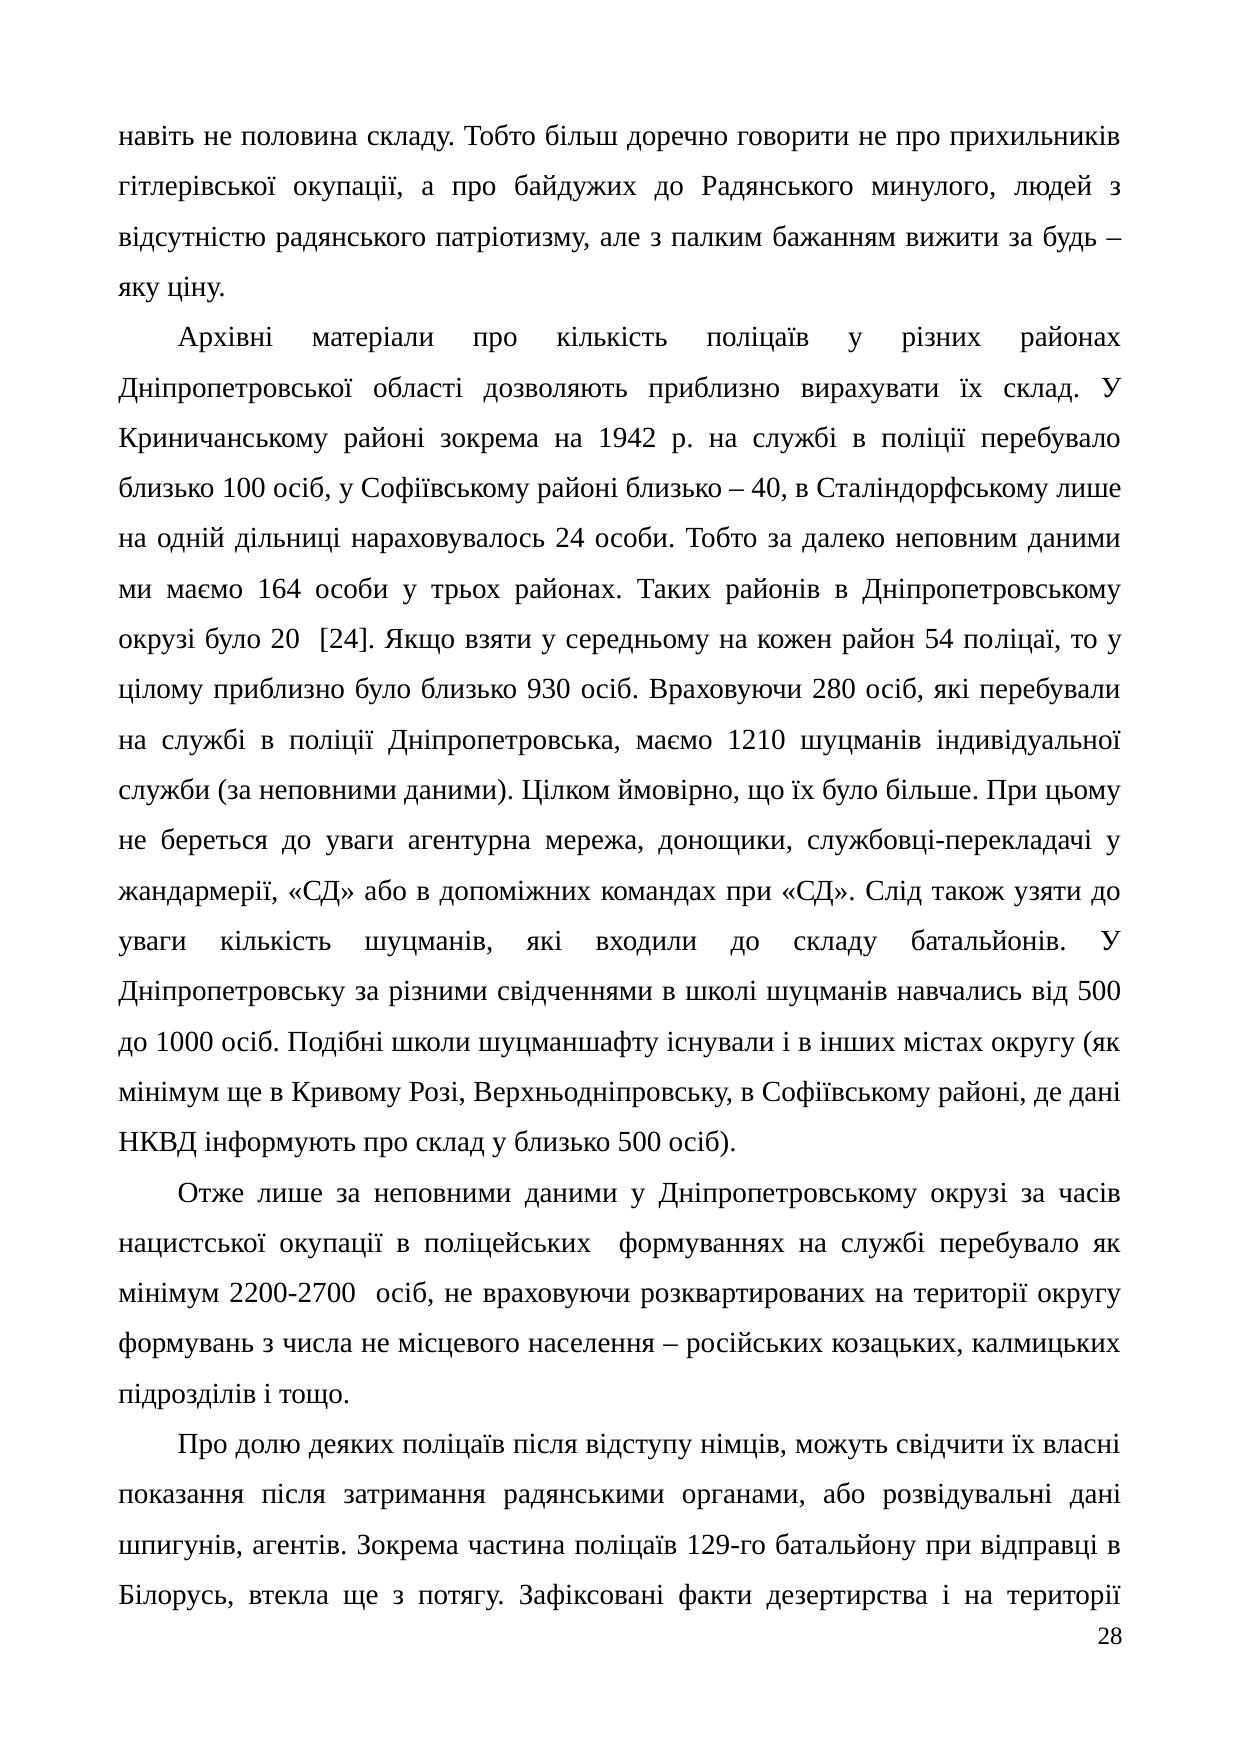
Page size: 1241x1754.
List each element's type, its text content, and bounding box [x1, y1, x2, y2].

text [118, 1426, 1122, 1611]
text Архівні матеріали про кількість поліцаїв у різних районах Дніпропетровської області дозволяють приблизно вирахувати їх склад. У Криничанському районі зокрема на 1942 р. на службі в поліції перебувало близько 100 осіб, у Софіївському районі близько – 40, в Сталіндорфському лише на одній дільниці нараховувалось 24 особи. Тобто за далеко неповним даними ми маємо 164 особи у трьох районах. Таких районів в Дніпропетровському окрузі було 20 [24]. Якщо взяти у середньому на кожен район 54 поліцаї, то у цілому приблизно було близько 930 осіб. Враховуючи 280 осіб, які перебували на службі в поліції Дніпропетровська, маємо 1210 шуцманів індивідуальної служби (за неповними даними). Цілком ймовірно, що їх було більше. При цьому не береться до уваги агентурна мережа, донощики, службовці-перекладачі у жандармерії, «СД» або в допоміжних командах при «СД». Слід також узяти до уваги кількість шуцманів, які входили до складу батальйонів. У Дніпропетровську за різними свідченнями в школі шуцманів навчались від 500 до 1000 осіб. Подібні школи шуцманшафту існували і в інших містах округу (як мінімум ще в Кривому Розі, Верхньодніпровську, в Софіївському районі, де дані НКВД інформують про склад у близько 500 осіб). [118, 319, 1122, 1158]
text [118, 118, 1122, 303]
text Отже лише за неповними даними у Дніпропетровському окрузі за часів нацистської окупації в поліцейських формуваннях на службі перебувало як мінімум 2200-2700 осіб, не враховуючи розквартированих на території округу формувань з числа не місцевого населення – російських козацьких, калмицьких підрозділів і тощо. [118, 1175, 1122, 1409]
